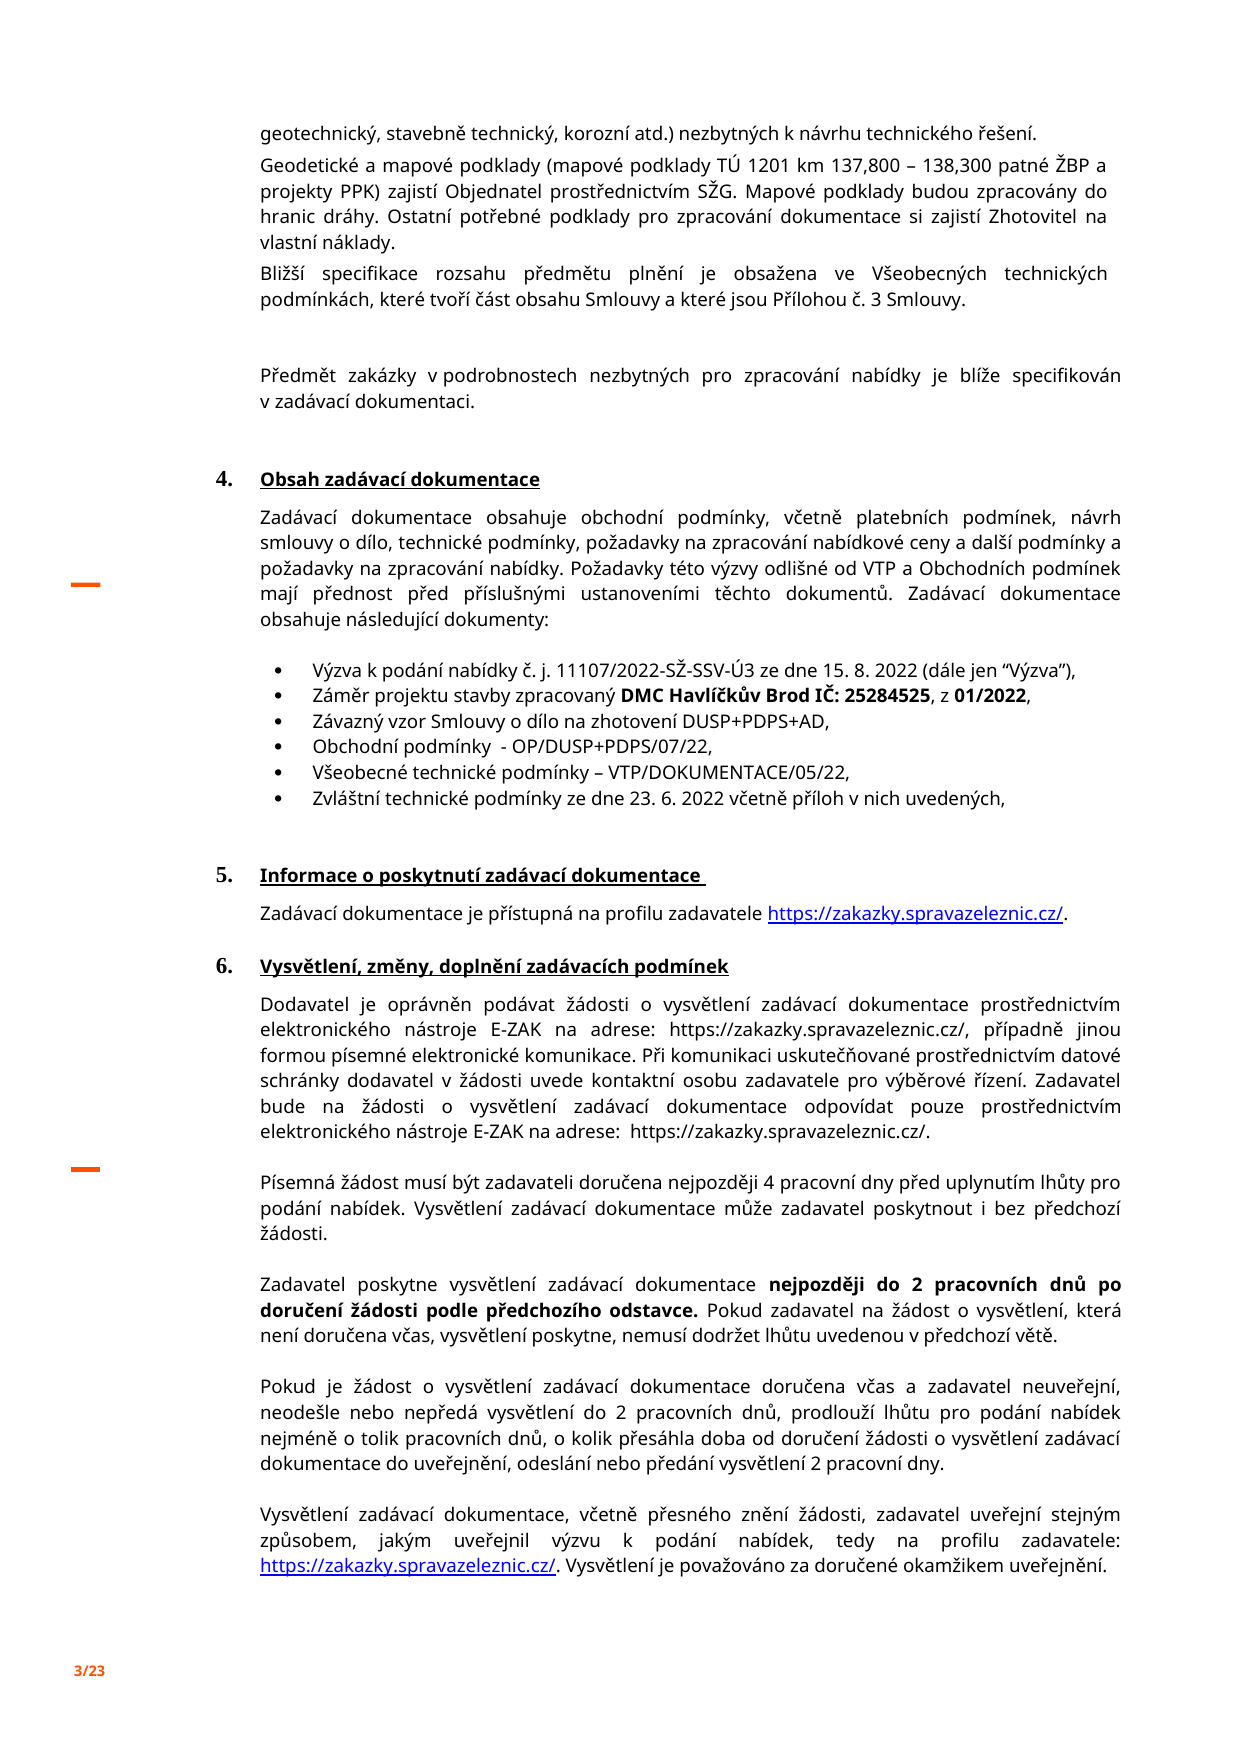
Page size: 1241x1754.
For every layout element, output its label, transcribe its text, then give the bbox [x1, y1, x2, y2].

text Zadávací dokumentace obsahuje obchodní podmínky, včetně platebních podmínek, návrh smlouvy o dílo, technické podmínky, požadavky na zpracování nabídkové ceny a další podmínky a požadavky na zpracování nabídky. Požadavky této výzvy odlišné od VTP a Obchodních podmínek mají přednost před příslušnými ustanoveními těchto dokumentů. Zadávací dokumentace obsahuje následující dokumenty: [260, 504, 1122, 632]
list Záměr projektu stavby zpracovaný DMC Havlíčkův Brod IČ: 25284525, z 01/2022, [275, 683, 1122, 708]
list Všeobecné technické podmínky – VTP/DOKUMENTACE/05/22, [275, 759, 1122, 785]
list Informace o poskytnutí zadávací dokumentace [216, 861, 1122, 888]
text Pokud je žádost o vysvětlení zadávací dokumentace doručena včas a zadavatel neuveřejní, neodešle nebo nepředá vysvětlení do 2 pracovních dnů, prodlouží lhůtu pro podání nabídek nejméně o tolik pracovních dnů, o kolik přesáhla doba od doručení žádosti o vysvětlení zadávací dokumentace do uveřejnění, odeslání nebo předání vysvětlení 2 pracovní dny. [260, 1374, 1122, 1476]
text Bližší specifikace rozsahu předmětu plnění je obsažena ve Všeobecných technických podmínkách, které tvoří část obsahu Smlouvy a které jsou Přílohou č. 3 Smlouvy. [260, 261, 1108, 312]
list Obsah zadávací dokumentace [216, 465, 1122, 492]
text Zadavatel poskytne vysvětlení zadávací dokumentace nejpozději do 2 pracovních dnů po doručení žádosti podle předchozího odstavce. Pokud zadavatel na žádost o vysvětlení, která není doručena včas, vysvětlení poskytne, nemusí dodržet lhůtu uvedenou v předchozí větě. [260, 1272, 1122, 1348]
list Závazný vzor Smlouvy o dílo na zhotovení DUSP+PDPS+AD, [275, 708, 1122, 734]
text Geodetické a mapové podklady (mapové podklady TÚ 1201 km 137,800 – 138,300 patné ŽBP a projekty PPK) zajistí Objednatel prostřednictvím SŽG. Mapové podklady budou zpracovány do hranic dráhy. Ostatní potřebné podklady pro zpracování dokumentace si zajistí Zhotovitel na vlastní náklady. [260, 152, 1108, 254]
list Obchodní podmínky - OP/DUSP+PDPS/07/22, [275, 734, 1122, 759]
text Předmět zakázky v podrobnostech nezbytných pro zpracování nabídky je blíže specifikován v zadávací dokumentaci. [260, 363, 1122, 414]
list Výzva k podání nabídky č. j. 11107/2022-SŽ-SSV-Ú3 ze dne 15. 8. 2022 (dále jen “Výzva”), [275, 657, 1122, 683]
list Vysvětlení, změny, doplnění zadávacích podmínek [216, 952, 1122, 978]
text Vysvětlení zadávací dokumentace, včetně přesného znění žádosti, zadavatel uveřejní stejným způsobem, jakým uveřejnil výzvu k podání nabídek, tedy na profilu zadavatele: https://zakazky.spravazeleznic.cz/. Vysvětlení je považováno za doručené okamžikem uveřejnění. [260, 1501, 1122, 1578]
text Zadávací dokumentace je přístupná na profilu zadavatele https://zakazky.spravazeleznic.cz/. [260, 901, 1122, 926]
list Zvláštní technické podmínky ze dne 23. 6. 2022 včetně příloh v nich uvedených, [275, 785, 1122, 810]
text Dodavatel je oprávněn podávat žádosti o vysvětlení zadávací dokumentace prostřednictvím elektronického nástroje E-ZAK na adrese: https://zakazky.spravazeleznic.cz/, případně jinou formou písemné elektronické komunikace. Při komunikaci uskutečňované prostřednictvím datové schránky dodavatel v žádosti uvede kontaktní osobu zadavatele pro výběrové řízení. Zadavatel bude na žádosti o vysvětlení zadávací dokumentace odpovídat pouze prostřednictvím elektronického nástroje E-ZAK na adrese: https://zakazky.spravazeleznic.cz/. [260, 991, 1122, 1144]
text Písemná žádost musí být zadavateli doručena nejpozději 4 pracovní dny před uplynutím lhůty pro podání nabídek. Vysvětlení zadávací dokumentace může zadavatel poskytnout i bez předchozí žádosti. [260, 1170, 1122, 1246]
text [260, 121, 1108, 146]
